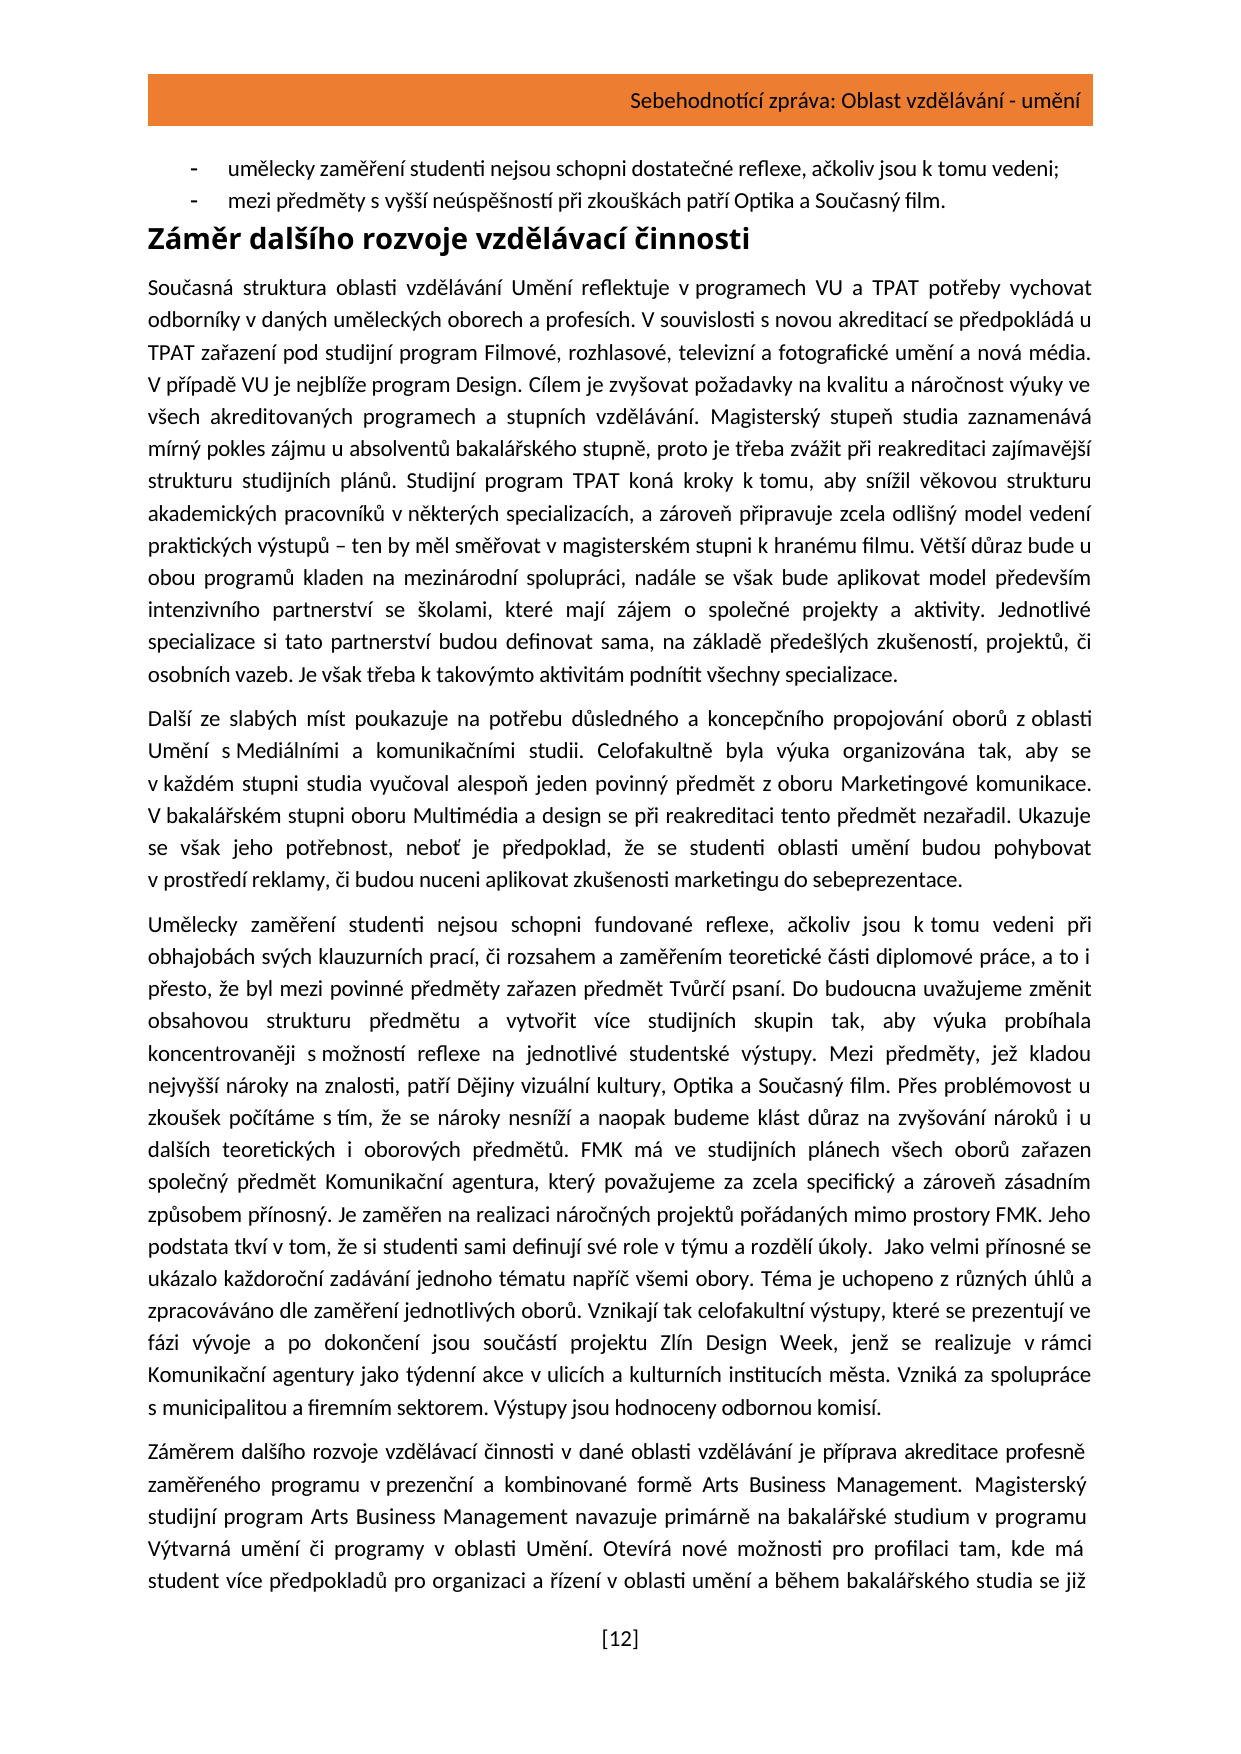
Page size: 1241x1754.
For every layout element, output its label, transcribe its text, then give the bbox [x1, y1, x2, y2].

list umělecky zaměření studenti nejsou schopni dostatečné reflexe, ačkoliv jsou k tomu vedeni; [190, 154, 1092, 182]
text Umělecky zaměření studenti nejsou schopni fundované reflexe, ačkoliv jsou k tomu vedeni při obhajobách svých klauzurních prací, či rozsahem a zaměřením teoretické části diplomové práce, a to i přesto, že byl mezi povinné předměty zařazen předmět Tvůrčí psaní. Do budoucna uvažujeme změnit obsahovou strukturu předmětu a vytvořit více studijních skupin tak, aby výuka probíhala koncentrovaněji s možností reflexe na jednotlivé studentské výstupy. Mezi předměty, jež kladou nejvyšší nároky na znalosti, patří Dějiny vizuální kultury, Optika a Současný film. Přes problémovost u zkoušek počítáme s tím, že se nároky nesníží a naopak budeme klást důraz na zvyšování nároků i u dalších teoretických i oborových předmětů. FMK má ve studijních plánech všech oborů zařazen společný předmět Komunikační agentura, který považujeme za zcela specifický a zároveň zásadním způsobem přínosný. Je zaměřen na realizaci náročných projektů pořádaných mimo prostory FMK. Jeho podstata tkví v tom, že si studenti sami definují své role v týmu a rozdělí úkoly. Jako velmi přínosné se ukázalo každoroční zadávání jednoho tématu napříč všemi obory. Téma je uchopeno z různých úhlů a zpracováváno dle zaměření jednotlivých oborů. Vznikají tak celofakultní výstupy, které se prezentují ve fázi vývoje a po dokončení jsou součástí projektu Zlín Design Week, jenž se realizuje v rámci Komunikační agentury jako týdenní akce v ulicích a kulturních institucích města. Vzniká za spolupráce s municipalitou a firemním sektorem. Výstupy jsou hodnoceny odbornou komisí. [148, 910, 1092, 1421]
list mezi předměty s vyšší neúspěšností při zkouškách patří Optika a Současný film. [190, 186, 1092, 214]
text Současná struktura oblasti vzdělávání Umění reflektuje v programech VU a TPAT potřeby vychovat odborníky v daných uměleckých oborech a profesích. V souvislosti s novou akreditací se předpokládá u TPAT zařazení pod studijní program Filmové, rozhlasové, televizní a fotografické umění a nová média. V případě VU je nejblíže program Design. Cílem je zvyšovat požadavky na kvalitu a náročnost výuky ve všech akreditovaných programech a stupních vzdělávání. Magisterský stupeň studia zaznamenává mírný pokles zájmu u absolventů bakalářského stupně, proto je třeba zvážit při reakreditaci zajímavější strukturu studijních plánů. Studijní program TPAT koná kroky k tomu, aby snížil věkovou strukturu akademických pracovníků v některých specializacích, a zároveň připravuje zcela odlišný model vedení praktických výstupů – ten by měl směřovat v magisterském stupni k hranému filmu. Větší důraz bude u obou programů kladen na mezinárodní spolupráci, nadále se však bude aplikovat model především intenzivního partnerství se školami, které mají zájem o společné projekty a aktivity. Jednotlivé specializace si tato partnerství budou definovat sama, na základě předešlých zkušeností, projektů, či osobních vazeb. Je však třeba k takovýmto aktivitám podnítit všechny specializace. [148, 273, 1092, 688]
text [148, 1437, 1087, 1594]
text Záměr dalšího rozvoje vzdělávací činnosti [148, 218, 1093, 258]
text Další ze slabých míst poukazuje na potřebu důsledného a koncepčního propojování oborů z oblasti Umění s Mediálními a komunikačními studii. Celofakultně byla výuka organizována tak, aby se v každém stupni studia vyučoval alespoň jeden povinný předmět z oboru Marketingové komunikace. V bakalářském stupni oboru Multimédia a design se při reakreditaci tento předmět nezařadil. Ukazuje se však jeho potřebnost, neboť je předpoklad, že se studenti oblasti umění budou pohybovat v prostředí reklamy, či budou nuceni aplikovat zkušenosti marketingu do sebeprezentace. [148, 704, 1092, 893]
